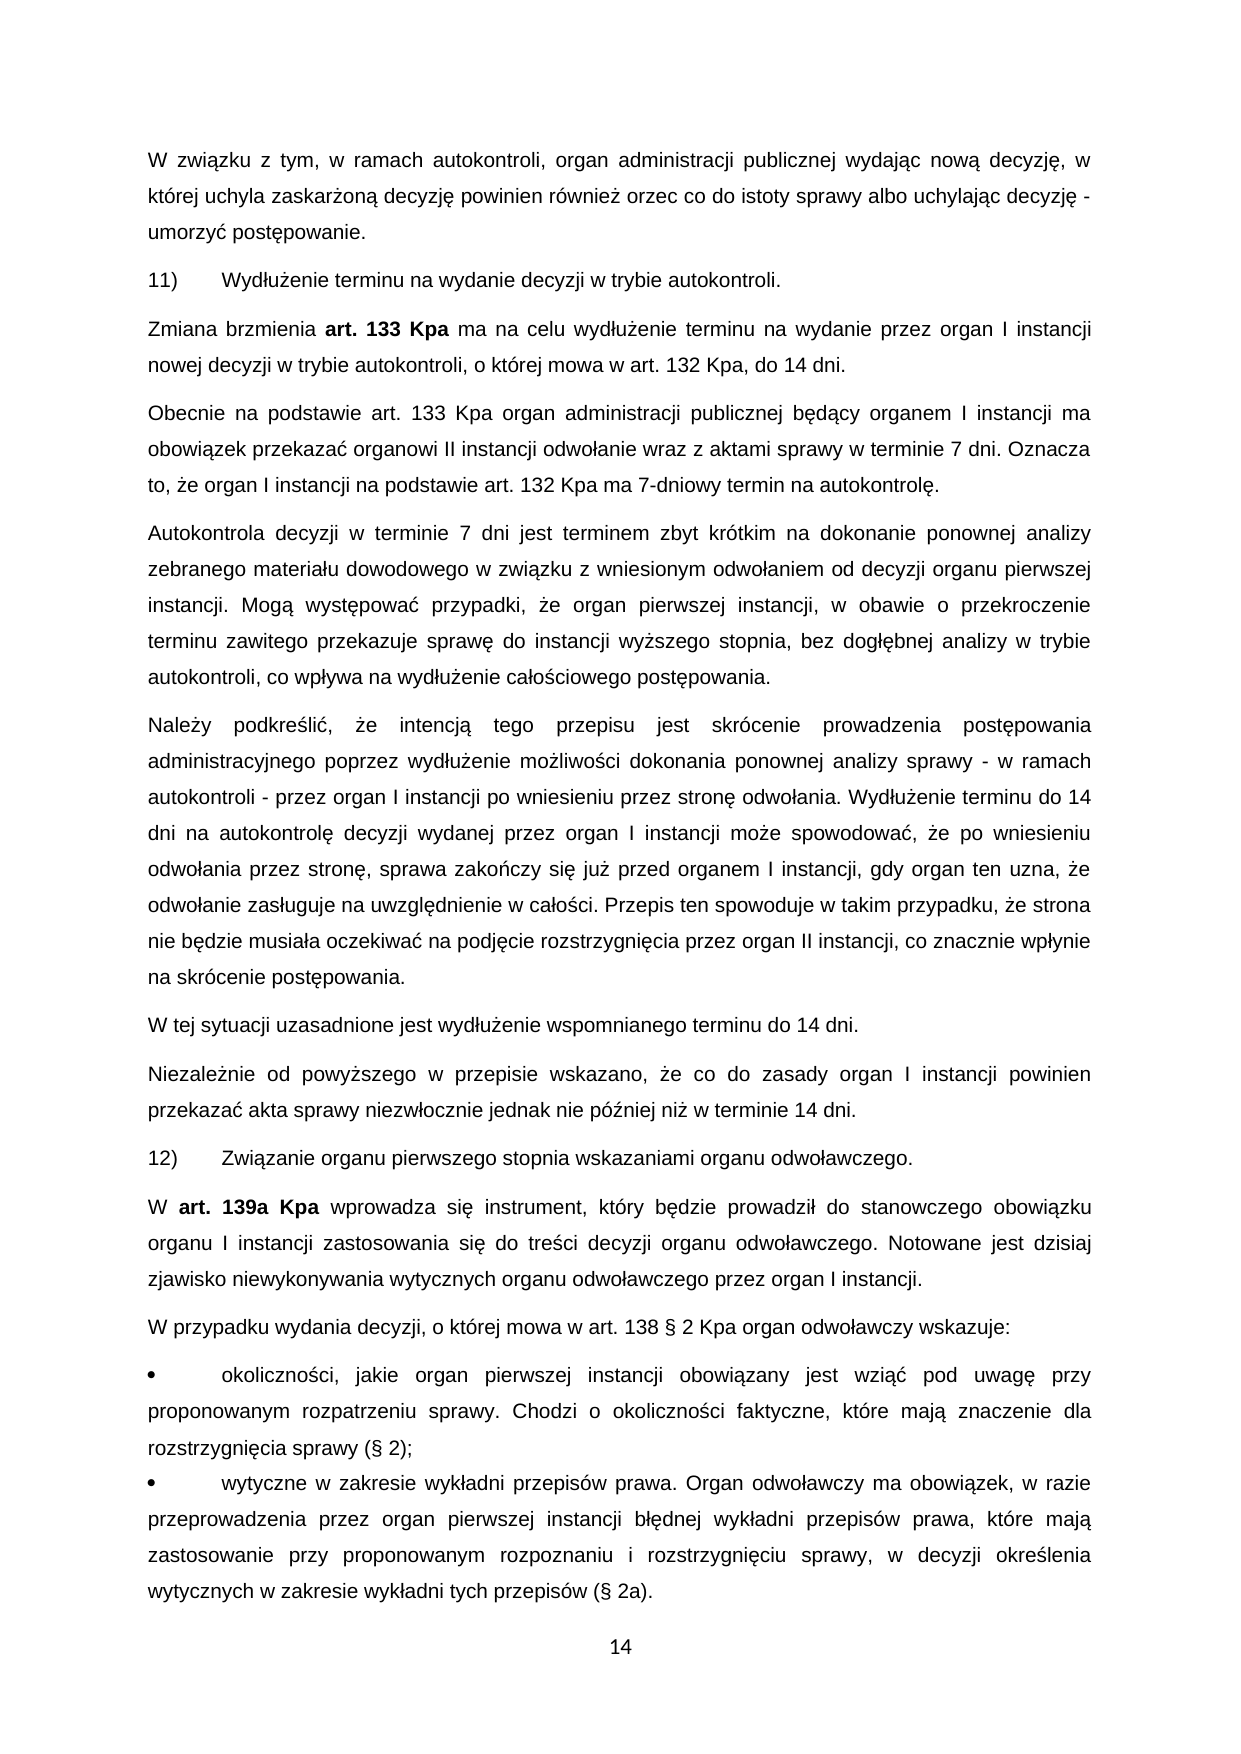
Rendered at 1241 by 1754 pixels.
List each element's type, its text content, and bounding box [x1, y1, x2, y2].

text Niezależnie od powyższego w przepisie wskazano, że co do zasady organ I instancji powinien przekazać akta sprawy niezwłocznie jednak nie później niż w terminie 14 dni. [148, 1062, 1092, 1122]
text Obecnie na podstawie art. 133 Kpa organ administracji publicznej będący organem I instancji ma obowiązek przekazać organowi II instancji odwołanie wraz z aktami sprawy w terminie 7 dni. Oznacza to, że organ I instancji na podstawie art. 132 Kpa ma 7-dniowy termin na autokontrolę. [148, 401, 1092, 497]
text Należy podkreślić, że intencją tego przepisu jest skrócenie prowadzenia postępowania administracyjnego poprzez wydłużenie możliwości dokonania ponownej analizy sprawy - w ramach autokontroli - przez organ I instancji po wniesieniu przez stronę odwołania. Wydłużenie terminu do 14 dni na autokontrolę decyzji wydanej przez organ I instancji może spowodować, że po wniesieniu odwołania przez stronę, sprawa zakończy się już przed organem I instancji, gdy organ ten uzna, że odwołanie zasługuje na uwzględnienie w całości. Przepis ten spowoduje w takim przypadku, że strona nie będzie musiała oczekiwać na podjęcie rozstrzygnięcia przez organ II instancji, co znacznie wpłynie na skrócenie postępowania. [148, 713, 1092, 989]
list okoliczności, jakie organ pierwszej instancji obowiązany jest wziąć pod uwagę przy proponowanym rozpatrzeniu sprawy. Chodzi o okoliczności faktyczne, które mają znaczenie dla rozstrzygnięcia sprawy (§ 2); [148, 1363, 1092, 1459]
text Autokontrola decyzji w terminie 7 dni jest terminem zbyt krótkim na dokonanie ponownej analizy zebranego materiału dowodowego w związku z wniesionym odwołaniem od decyzji organu pierwszej instancji. Mogą występować przypadki, że organ pierwszej instancji, w obawie o przekroczenie terminu zawitego przekazuje sprawę do instancji wyższego stopnia, bez dogłębnej analizy w trybie autokontroli, co wpływa na wydłużenie całościowego postępowania. [148, 521, 1092, 689]
list Związanie organu pierwszego stopnia wskazaniami organu odwoławczego. [148, 1146, 1092, 1170]
list Wydłużenie terminu na wydanie decyzji w trybie autokontroli. [148, 268, 1092, 292]
text W związku z tym, w ramach autokontroli, organ administracji publicznej wydając nową decyzję, w której uchyla zaskarżoną decyzję powinien również orzec co do istoty sprawy albo uchylając decyzję - umorzyć postępowanie. [148, 148, 1092, 243]
text W tej sytuacji uzasadnione jest wydłużenie wspomnianego terminu do 14 dni. [148, 1013, 1092, 1037]
text W art. 139a Kpa wprowadza się instrument, który będzie prowadził do stanowczego obowiązku organu I instancji zastosowania się do treści decyzji organu odwoławczego. Notowane jest dzisiaj zjawisko niewykonywania wytycznych organu odwoławczego przez organ I instancji. [148, 1194, 1092, 1290]
text Zmiana brzmienia art. 133 Kpa ma na celu wydłużenie terminu na wydanie przez organ I instancji nowej decyzji w trybie autokontroli, o której mowa w art. 132 Kpa, do 14 dni. [148, 316, 1092, 376]
list wytyczne w zakresie wykładni przepisów prawa. Organ odwoławczy ma obowiązek, w razie przeprowadzenia przez organ pierwszej instancji błędnej wykładni przepisów prawa, które mają zastosowanie przy proponowanym rozpoznaniu i rozstrzygnięciu sprawy, w decyzji określenia wytycznych w zakresie wykładni tych przepisów (§ 2a). [148, 1471, 1092, 1603]
text W przypadku wydania decyzji, o której mowa w art. 138 § 2 Kpa organ odwoławczy wskazuje: [148, 1315, 1092, 1339]
